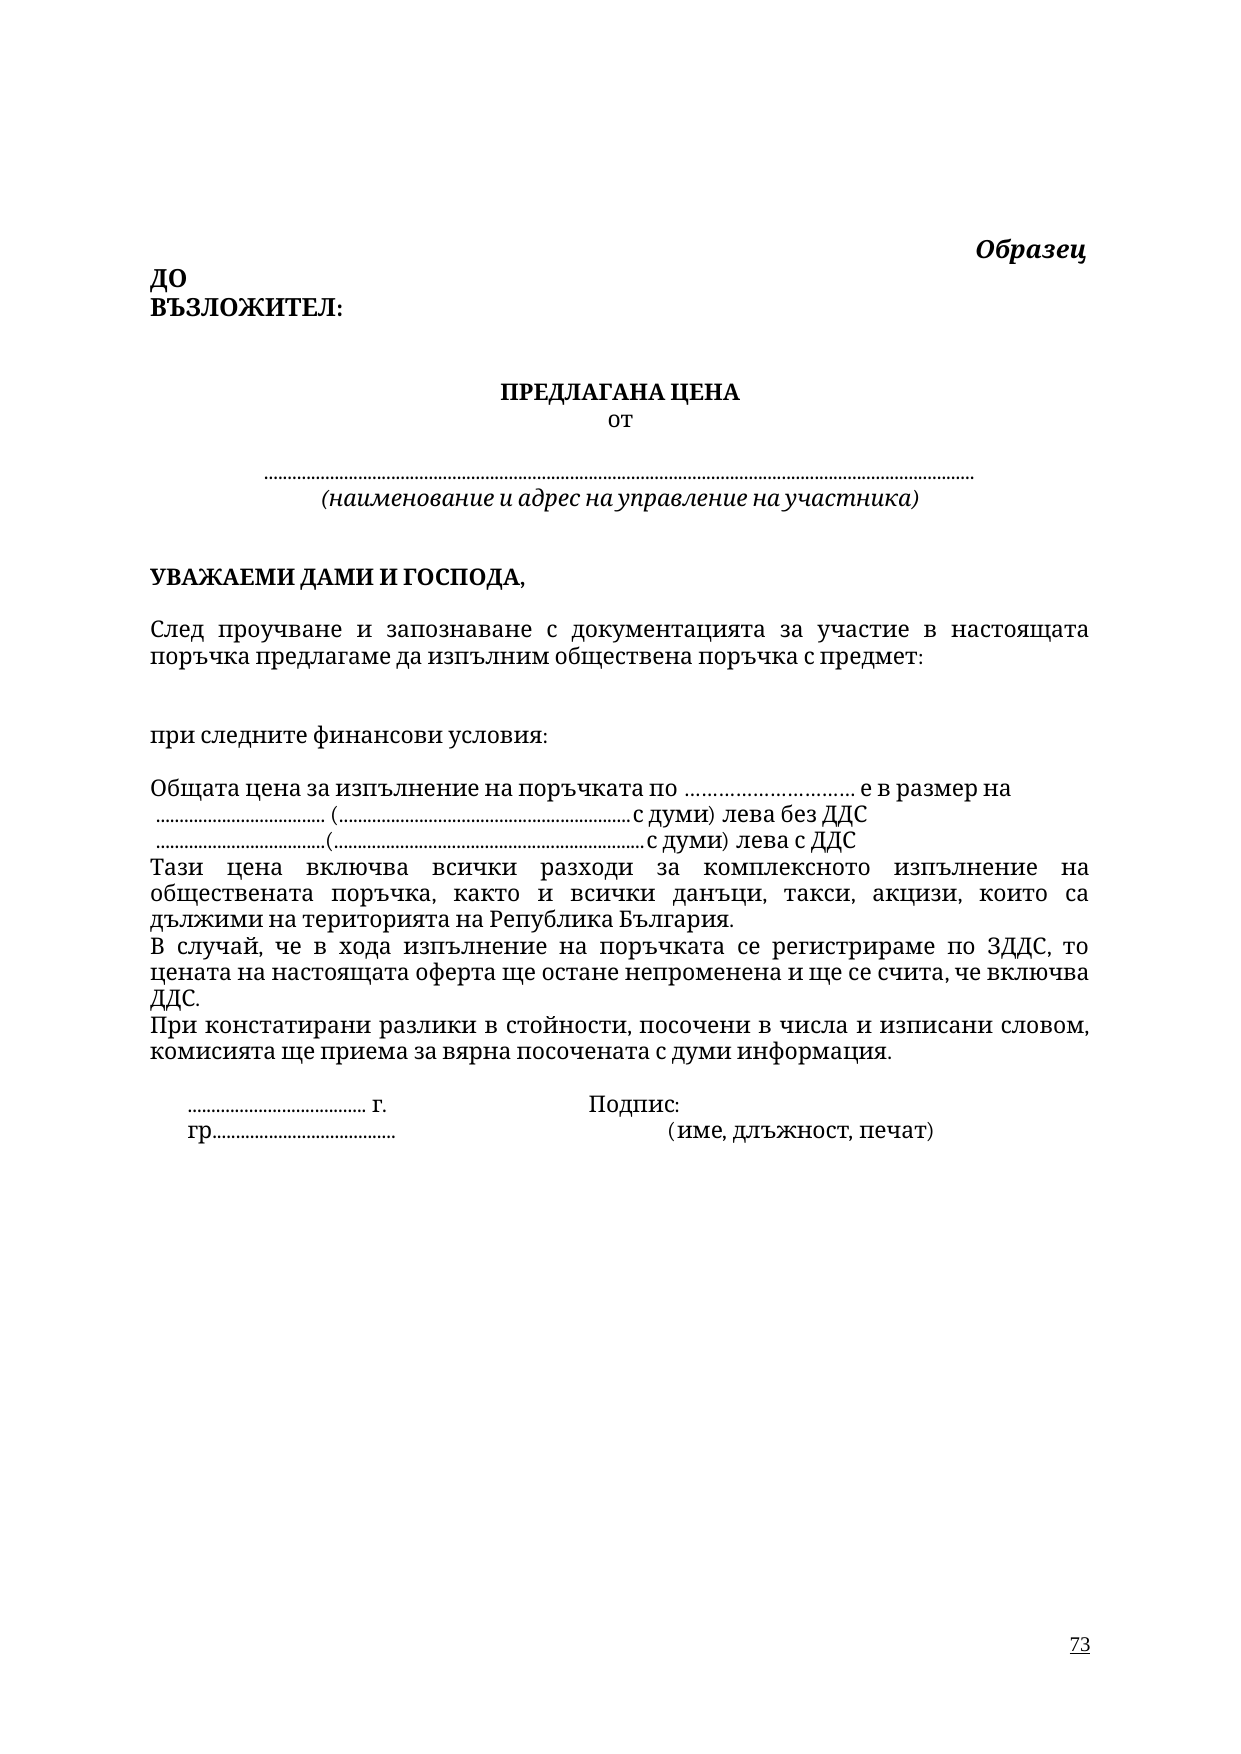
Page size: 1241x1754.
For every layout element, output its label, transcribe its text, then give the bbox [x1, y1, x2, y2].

text ....................................(..................................................................с думи) лева с ДДС [141, 828, 1090, 854]
text ПРЕДЛАГАНА ЦЕНА [150, 380, 1090, 406]
text Общата цена за изпълнение на поръчката по ………………………… е в размер на [150, 775, 1090, 802]
text В случай, че в хода изпълнение на поръчката се регистрираме по ЗДДС, то цената на настоящата оферта ще остане непроменена и ще се счита, че включва ДДС. [150, 933, 1090, 1012]
text ВЪЗЛОЖИТЕЛ: [150, 294, 1090, 322]
text гр....................................... (име, длъжност, печат) [187, 1118, 1090, 1144]
text от [150, 406, 1090, 433]
text (наименование и адрес на управление на участника) [150, 485, 1090, 512]
text ...................................... г. Подпис: [187, 1092, 1090, 1118]
text УВАЖАЕМИ ДАМИ И ГОСПОДА, [150, 564, 1090, 591]
text При констатирани разлики в стойности, посочени в числа и изписани словом, комисията ще приема за вярна посочената с думи информация. [150, 1012, 1090, 1065]
text След проучване и запознаване с документацията за участие в настоящата поръчка предлагаме да изпълним обществена поръчка с предмет: [150, 617, 1090, 670]
text ДО [150, 265, 1090, 294]
text .................................... (..............................................................с думи) лева без ДДС [141, 802, 1090, 828]
text Образец [900, 236, 1090, 265]
text ....................................................................................................................................................... [150, 459, 1090, 485]
text Тази цена включва всички разходи за комплексното изпълнение на обществената поръчка, както и всички данъци, такси, акцизи, които са дължими на територията на Република България. [150, 854, 1090, 933]
text при следните финансови условия: [150, 723, 1090, 749]
